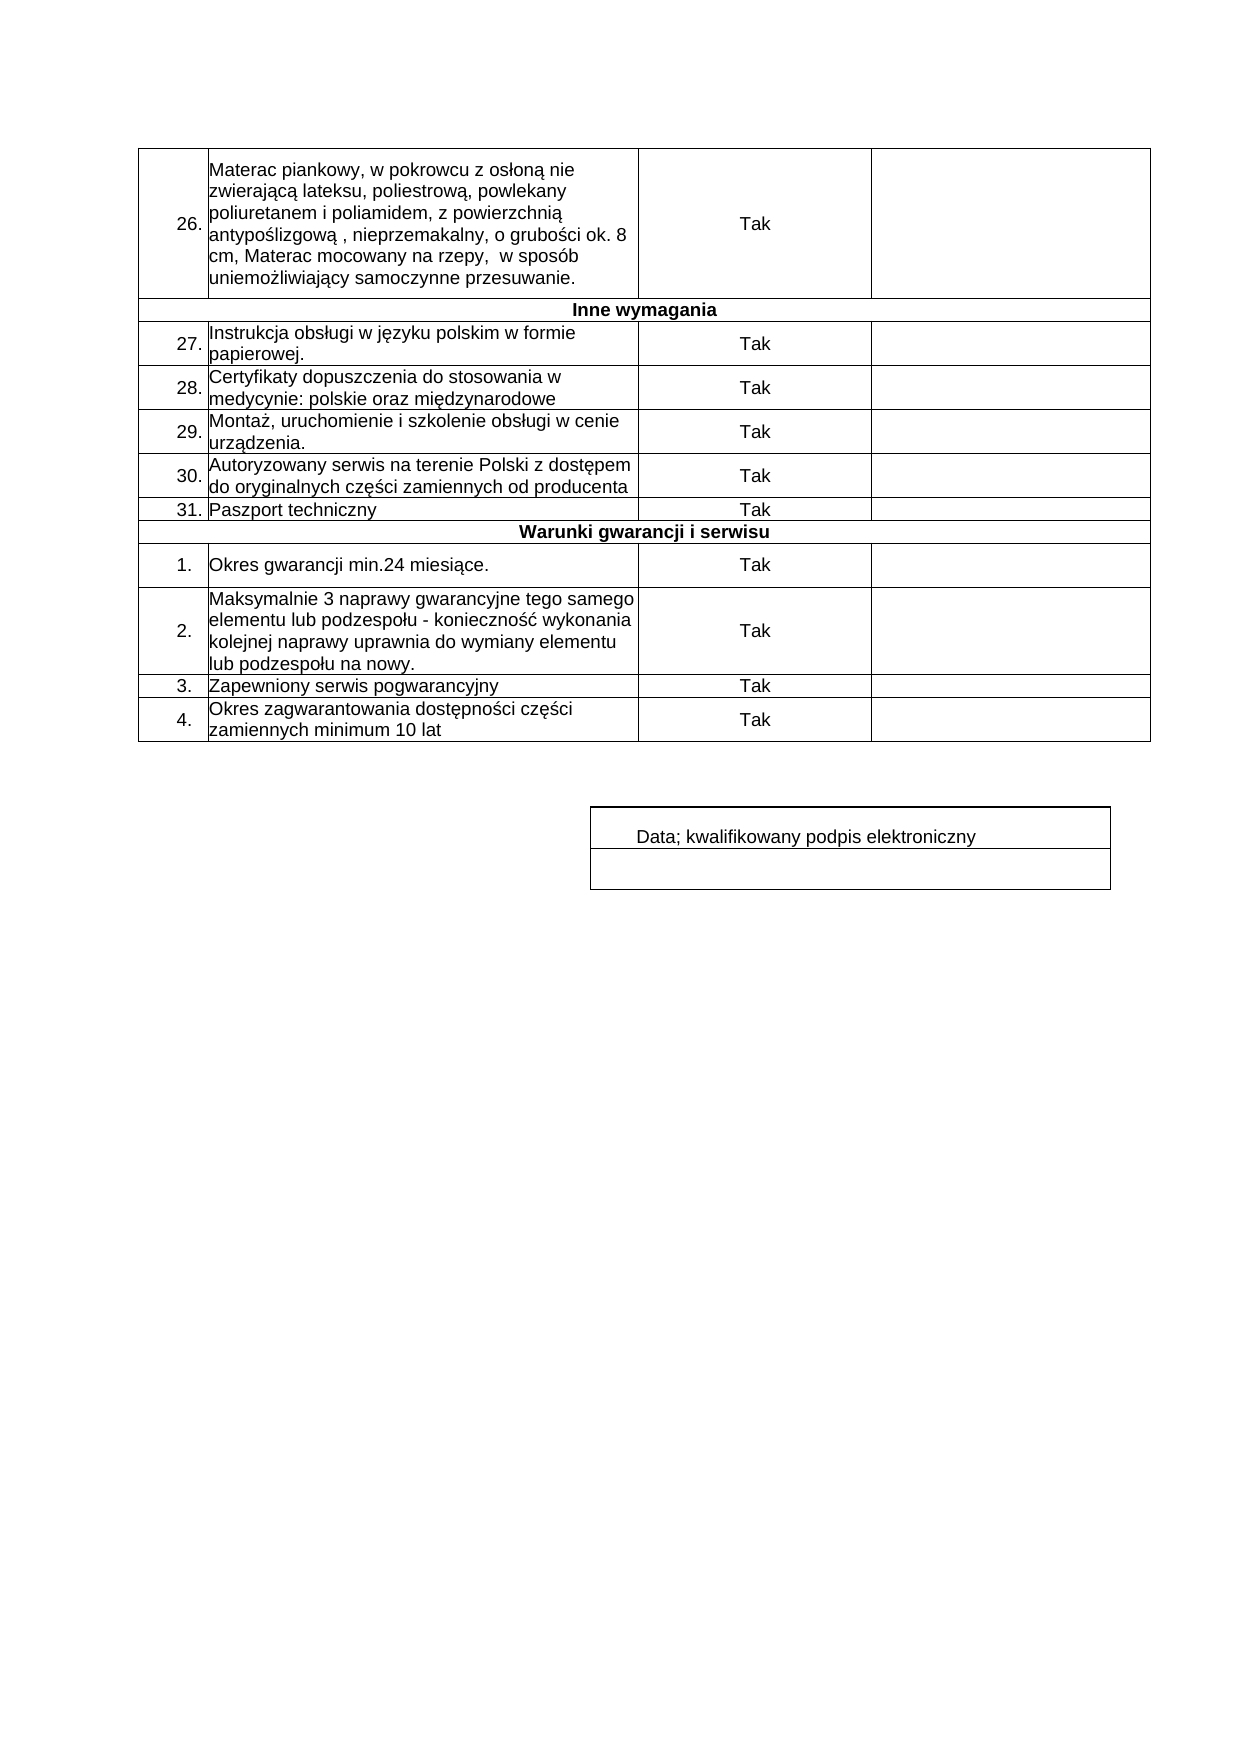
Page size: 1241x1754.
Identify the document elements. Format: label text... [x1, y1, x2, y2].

table_cell [591, 849, 1110, 889]
table_cell Tak [639, 410, 871, 453]
table_cell Warunki gwarancji i serwisu [139, 521, 1150, 542]
table_cell [139, 454, 208, 497]
table_cell [872, 149, 1150, 298]
table_cell [139, 322, 208, 365]
table_cell [872, 322, 1150, 365]
table_cell Certyfikaty dopuszczenia do stosowania w medycynie: polskie oraz międzynarodowe [209, 366, 638, 409]
table_cell Okres gwarancji min.24 miesiące. [209, 544, 638, 587]
table_cell [139, 410, 208, 453]
table_cell Tak [639, 366, 871, 409]
table_cell Tak [639, 322, 871, 365]
table_cell [872, 675, 1150, 697]
table_cell Maksymalnie 3 naprawy gwarancyjne tego samego elementu lub podzespołu - konieczność wykonania kolejnej naprawy uprawnia do wymiany elementu lub podzespołu na nowy. [209, 588, 638, 674]
table_cell Paszport techniczny [209, 498, 638, 520]
table_cell [139, 588, 208, 674]
table_cell Materac piankowy, w pokrowcu z osłoną nie zwierającą lateksu, poliestrową, powlekany poliuretanem i poliamidem, z powierzchnią antypoślizgową , nieprzemakalny, o grubości ok. 8 cm, Materac mocowany na rzepy, w sposób uniemożliwiający samoczynne przesuwanie. [209, 149, 638, 298]
table_cell [872, 498, 1150, 520]
table_cell Tak [639, 675, 871, 697]
table_cell Instrukcja obsługi w języku polskim w formie papierowej. [209, 322, 638, 365]
table_cell [872, 698, 1150, 741]
table_cell [872, 588, 1150, 674]
table_cell Montaż, uruchomienie i szkolenie obsługi w cenie urządzenia. [209, 410, 638, 453]
table_cell Tak [639, 588, 871, 674]
table_cell Autoryzowany serwis na terenie Polski z dostępem do oryginalnych części zamiennych od producenta [209, 454, 638, 497]
table_cell Okres zagwarantowania dostępności części zamiennych minimum 10 lat [209, 698, 638, 741]
table_cell [872, 454, 1150, 497]
table_cell [139, 698, 208, 741]
table_cell [139, 498, 208, 520]
table_cell [139, 544, 208, 587]
table_cell [872, 410, 1150, 453]
table_cell [139, 366, 208, 409]
table_header Data; kwalifikowany podpis elektroniczny [591, 808, 1110, 848]
table_cell Tak [639, 454, 871, 497]
table_cell Tak [639, 698, 871, 741]
table_cell [139, 149, 208, 298]
table_cell [872, 366, 1150, 409]
table_cell Inne wymagania [139, 299, 1150, 321]
table_cell Tak [639, 498, 871, 520]
table_cell [872, 544, 1150, 587]
table_cell Tak [639, 149, 871, 298]
table_cell [139, 675, 208, 697]
table_cell Zapewniony serwis pogwarancyjny [209, 675, 638, 697]
table_cell Tak [639, 544, 871, 587]
